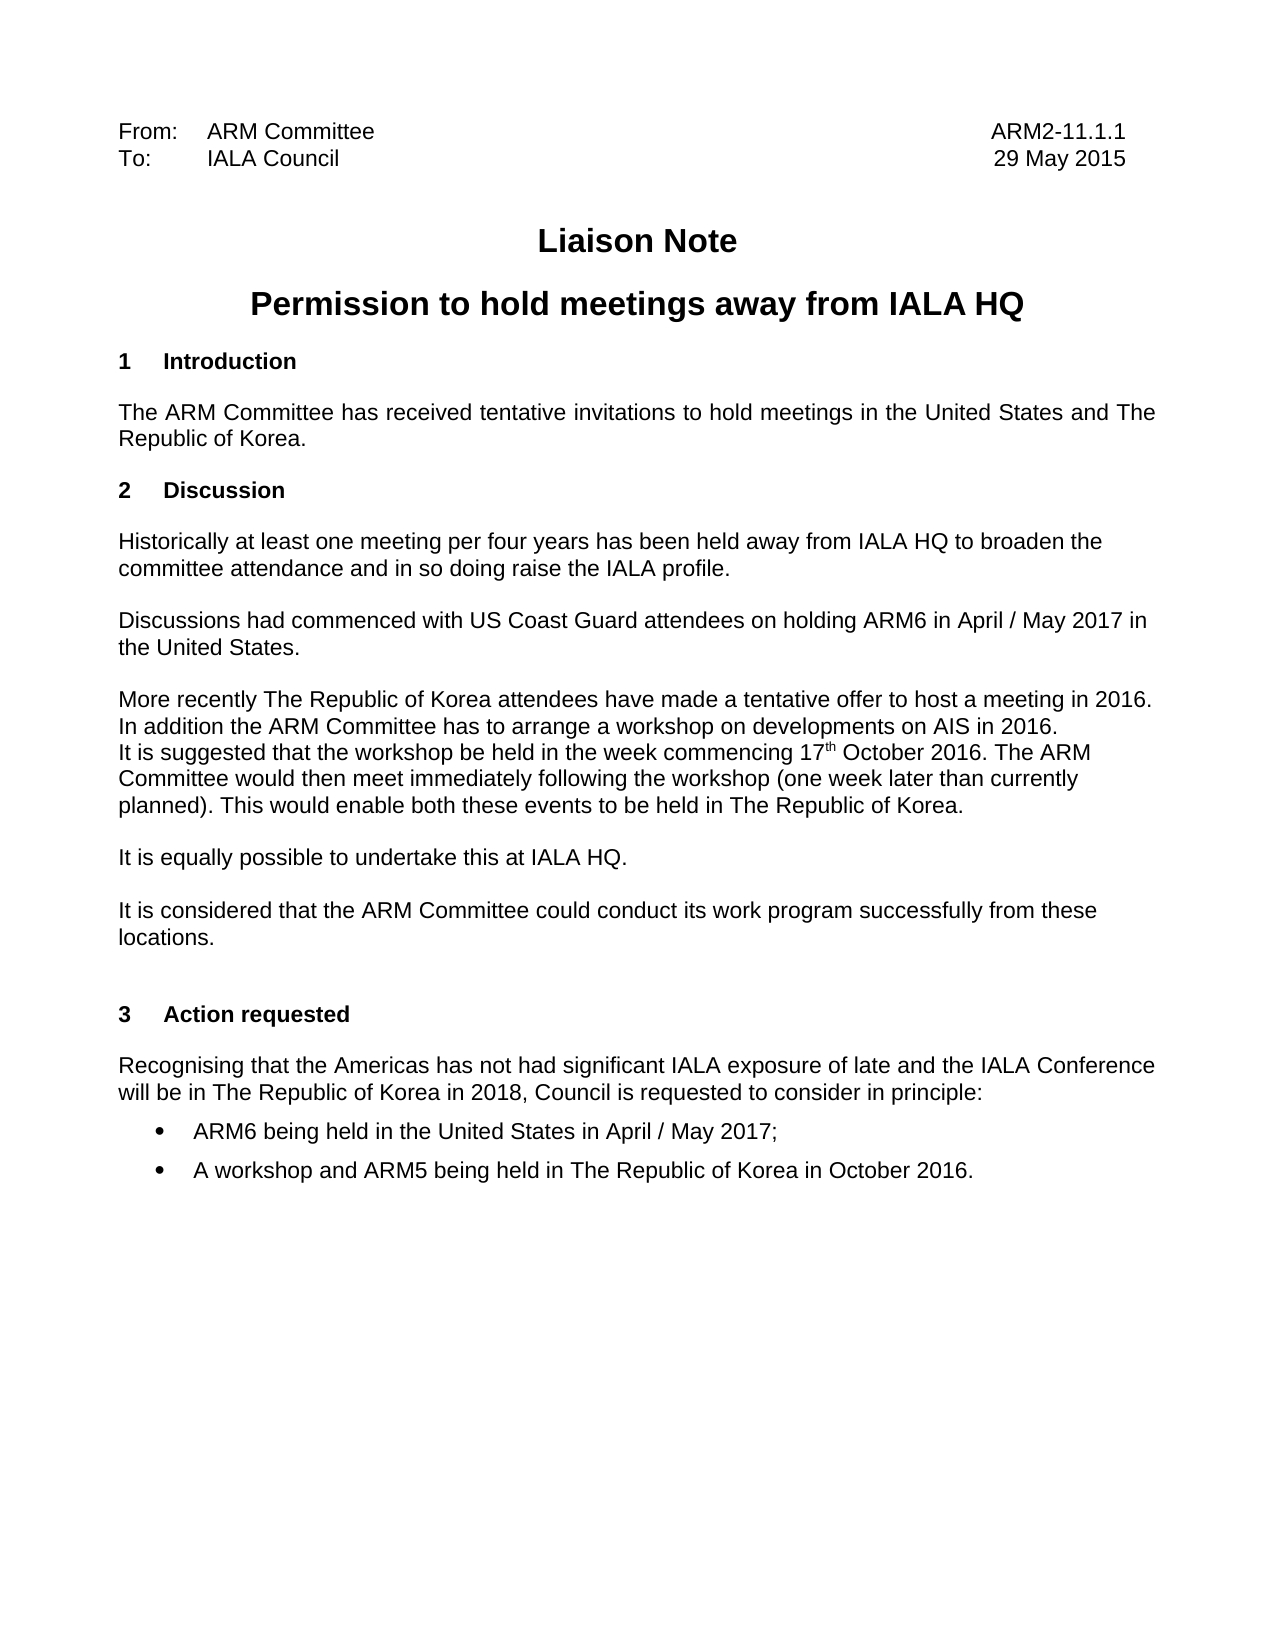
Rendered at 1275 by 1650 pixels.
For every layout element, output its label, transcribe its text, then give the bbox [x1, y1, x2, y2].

table_cell 29 May 2015 [827, 145, 1137, 171]
table_header ARM2-11.1.1 [827, 118, 1137, 144]
text Discussions had commenced with US Coast Guard attendees on holding ARM6 in April / May 2017 in the United States. [118, 607, 1157, 660]
text More recently The Republic of Korea attendees have made a tentative offer to host a meeting in 2016. In addition the ARM Committee has to arrange a workshop on developments on AIS in 2016. [118, 686, 1157, 739]
list ARM6 being held in the United States in April / May 2017; [156, 1118, 1157, 1144]
title Liaison Note [118, 221, 1157, 259]
subtitle Introduction [118, 348, 1157, 374]
table_header From: ARM Committee [107, 118, 827, 144]
text The ARM Committee has received tentative invitations to hold meetings in the United States and The Republic of Korea. [118, 399, 1157, 452]
list A workshop and ARM5 being held in The Republic of Korea in October 2016. [156, 1157, 1157, 1183]
table_cell To: IALA Council [107, 145, 827, 171]
subtitle Action requested [118, 1001, 1157, 1027]
subtitle Discussion [118, 477, 1157, 503]
text Historically at least one meeting per four years has been held away from IALA HQ to broaden the committee attendance and in so doing raise the IALA profile. [118, 528, 1157, 581]
list Recognising that the Americas has not had significant IALA exposure of late and the IALA Conference will be in The Republic of Korea in 2018, Council is requested to consider in principle: [118, 1052, 1157, 1105]
text It is considered that the ARM Committee could conduct its work program successfully from these locations. [118, 897, 1157, 950]
text It is equally possible to undertake this at IALA HQ. [118, 844, 1157, 871]
text It is suggested that the workshop be held in the week commencing 17th October 2016. The ARM Committee would then meet immediately following the workshop (one week later than currently planned). This would enable both these events to be held in The Republic of Korea. [118, 739, 1157, 818]
title Permission to hold meetings away from IALA HQ [118, 284, 1157, 323]
